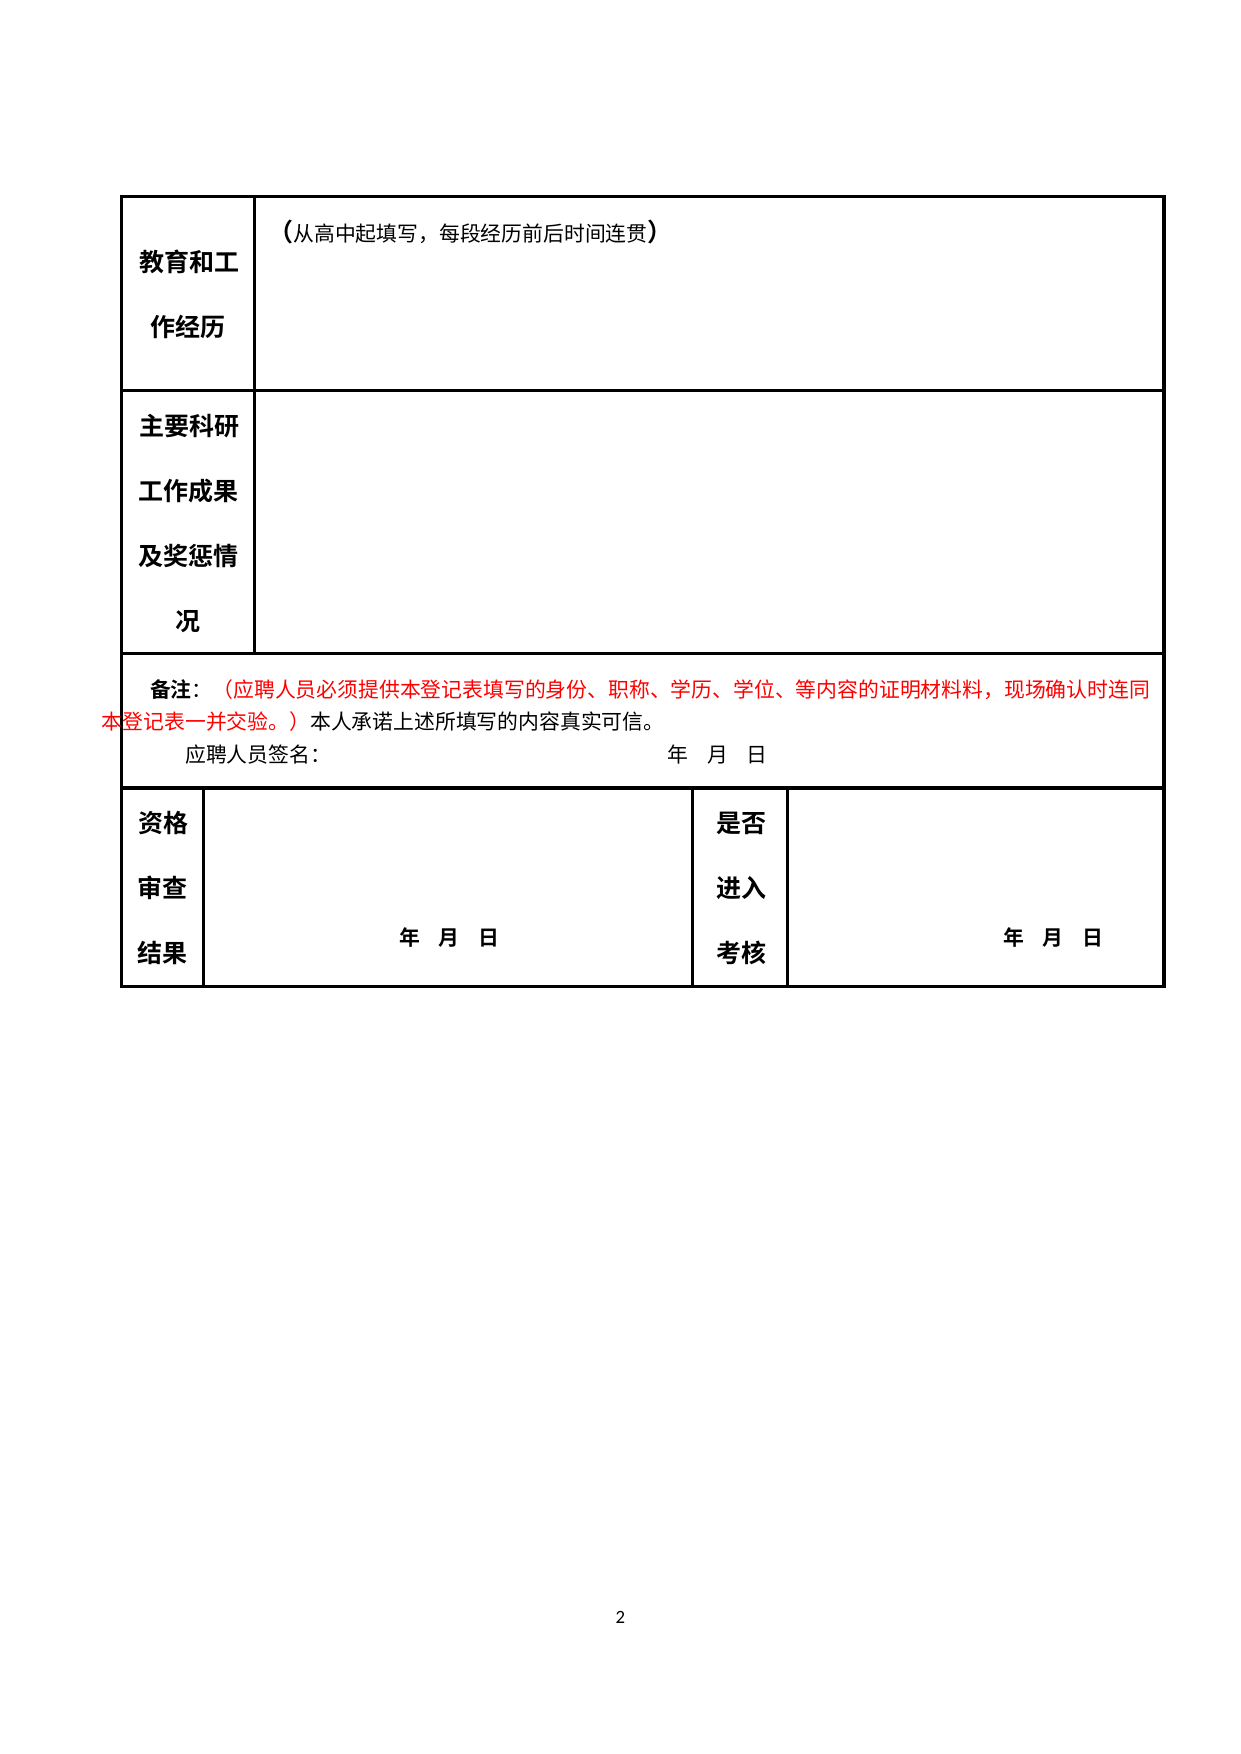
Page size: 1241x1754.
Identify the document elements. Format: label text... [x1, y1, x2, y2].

table_cell （从高中起填写，每段经历前后时间连贯） [256, 198, 1162, 388]
table_cell 主要科研工作成果及奖惩情况 [123, 392, 253, 652]
table_cell 年 月 日 [789, 790, 1162, 984]
table_cell 备注：（应聘人员必须提供本登记表填写的身份、职称、学历、学位、等内容的证明材料料，现场确认时连同本登记表一并交验。）本人承诺上述所填写的内容真实可信。 应聘人员签名： 年 月 日 [123, 655, 1162, 786]
table_cell 资格审查结果 [123, 790, 202, 984]
table_cell [256, 392, 1162, 652]
table_cell 教育和工作经历 [123, 198, 253, 388]
table_cell 年 月 日 [205, 790, 691, 984]
table_cell 是否 进入 考核 [694, 790, 786, 984]
